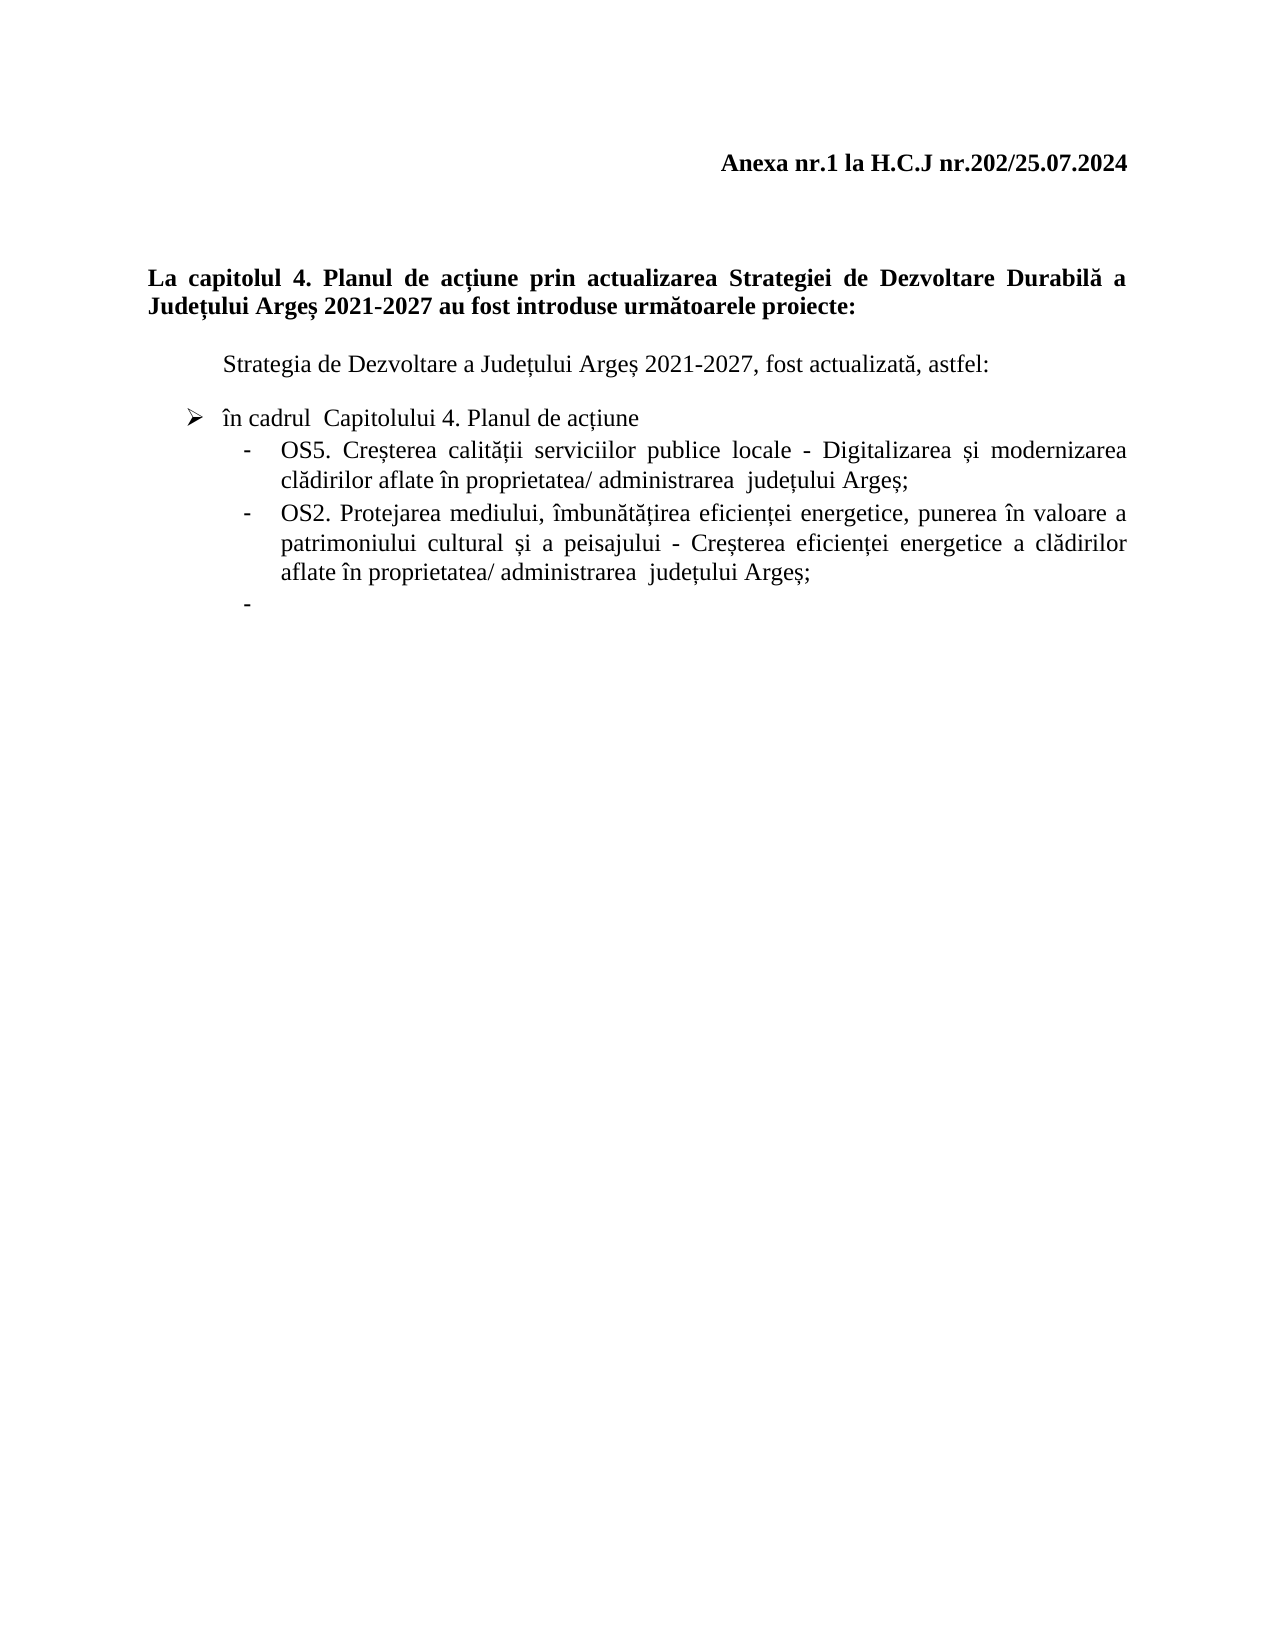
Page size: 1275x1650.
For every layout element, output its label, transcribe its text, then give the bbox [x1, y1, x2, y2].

list OS2. Protejarea mediului, îmbunătățirea eficienței energetice, punerea în valoare a patrimoniului cultural și a peisajului - Creșterea eficienței energetice a clădirilor aflate în proprietatea/ administrarea județului Argeș; [243, 494, 1127, 586]
text Anexa nr.1 la H.C.J nr.202/25.07.2024 [148, 148, 1127, 176]
list OS5. Creșterea calității serviciilor publice locale - Digitalizarea și modernizarea clădirilor aflate în proprietatea/ administrarea județului Argeș; [243, 431, 1127, 494]
text La capitolul 4. Planul de acțiune prin actualizarea Strategiei de Dezvoltare Durabilă a Județului Argeș 2021-2027 au fost introduse următoarele proiecte: [148, 263, 1127, 320]
text Strategia de Dezvoltare a Județului Argeș 2021-2027, fost actualizată, astfel: [148, 349, 1127, 378]
list în cadrul Capitolului 4. Planul de acțiune [185, 403, 1127, 431]
